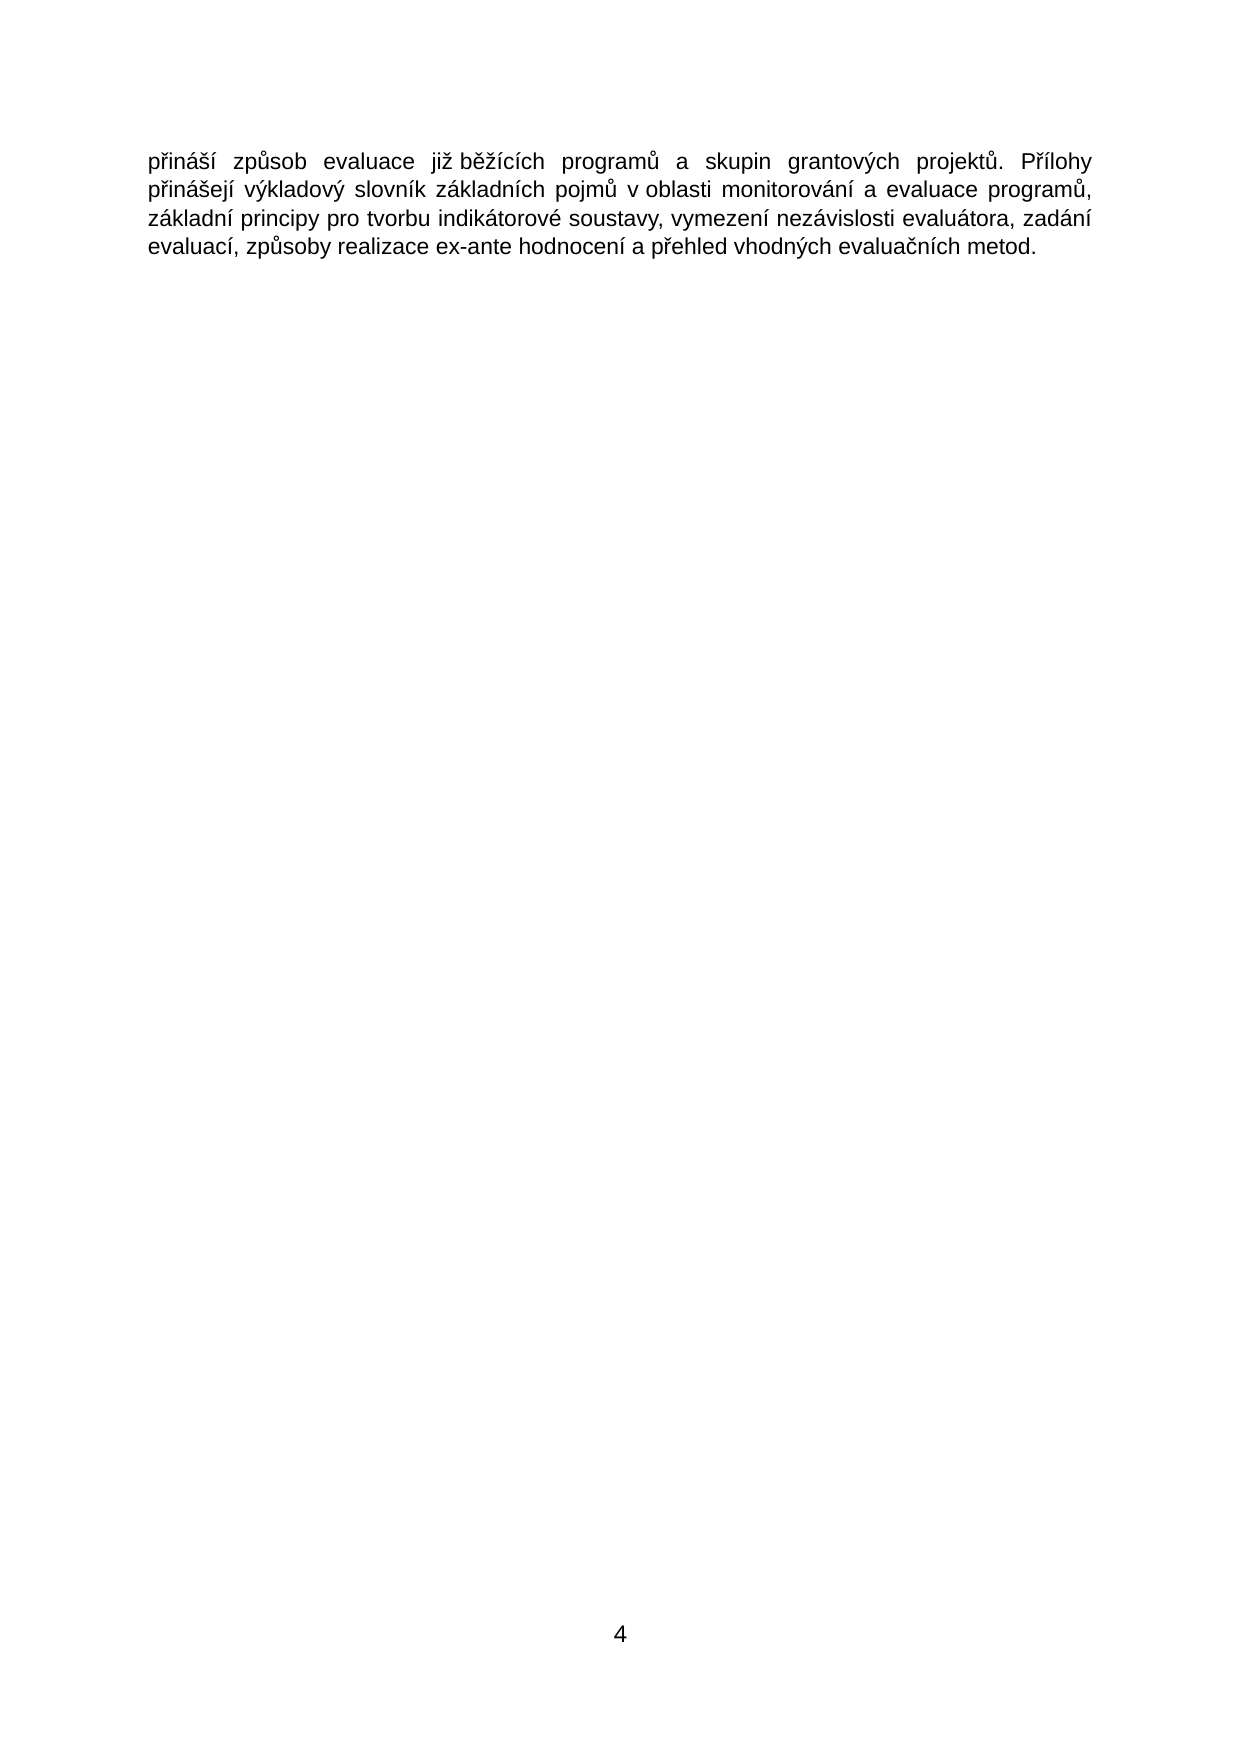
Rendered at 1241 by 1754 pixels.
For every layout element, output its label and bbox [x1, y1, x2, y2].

text [148, 148, 1093, 259]
